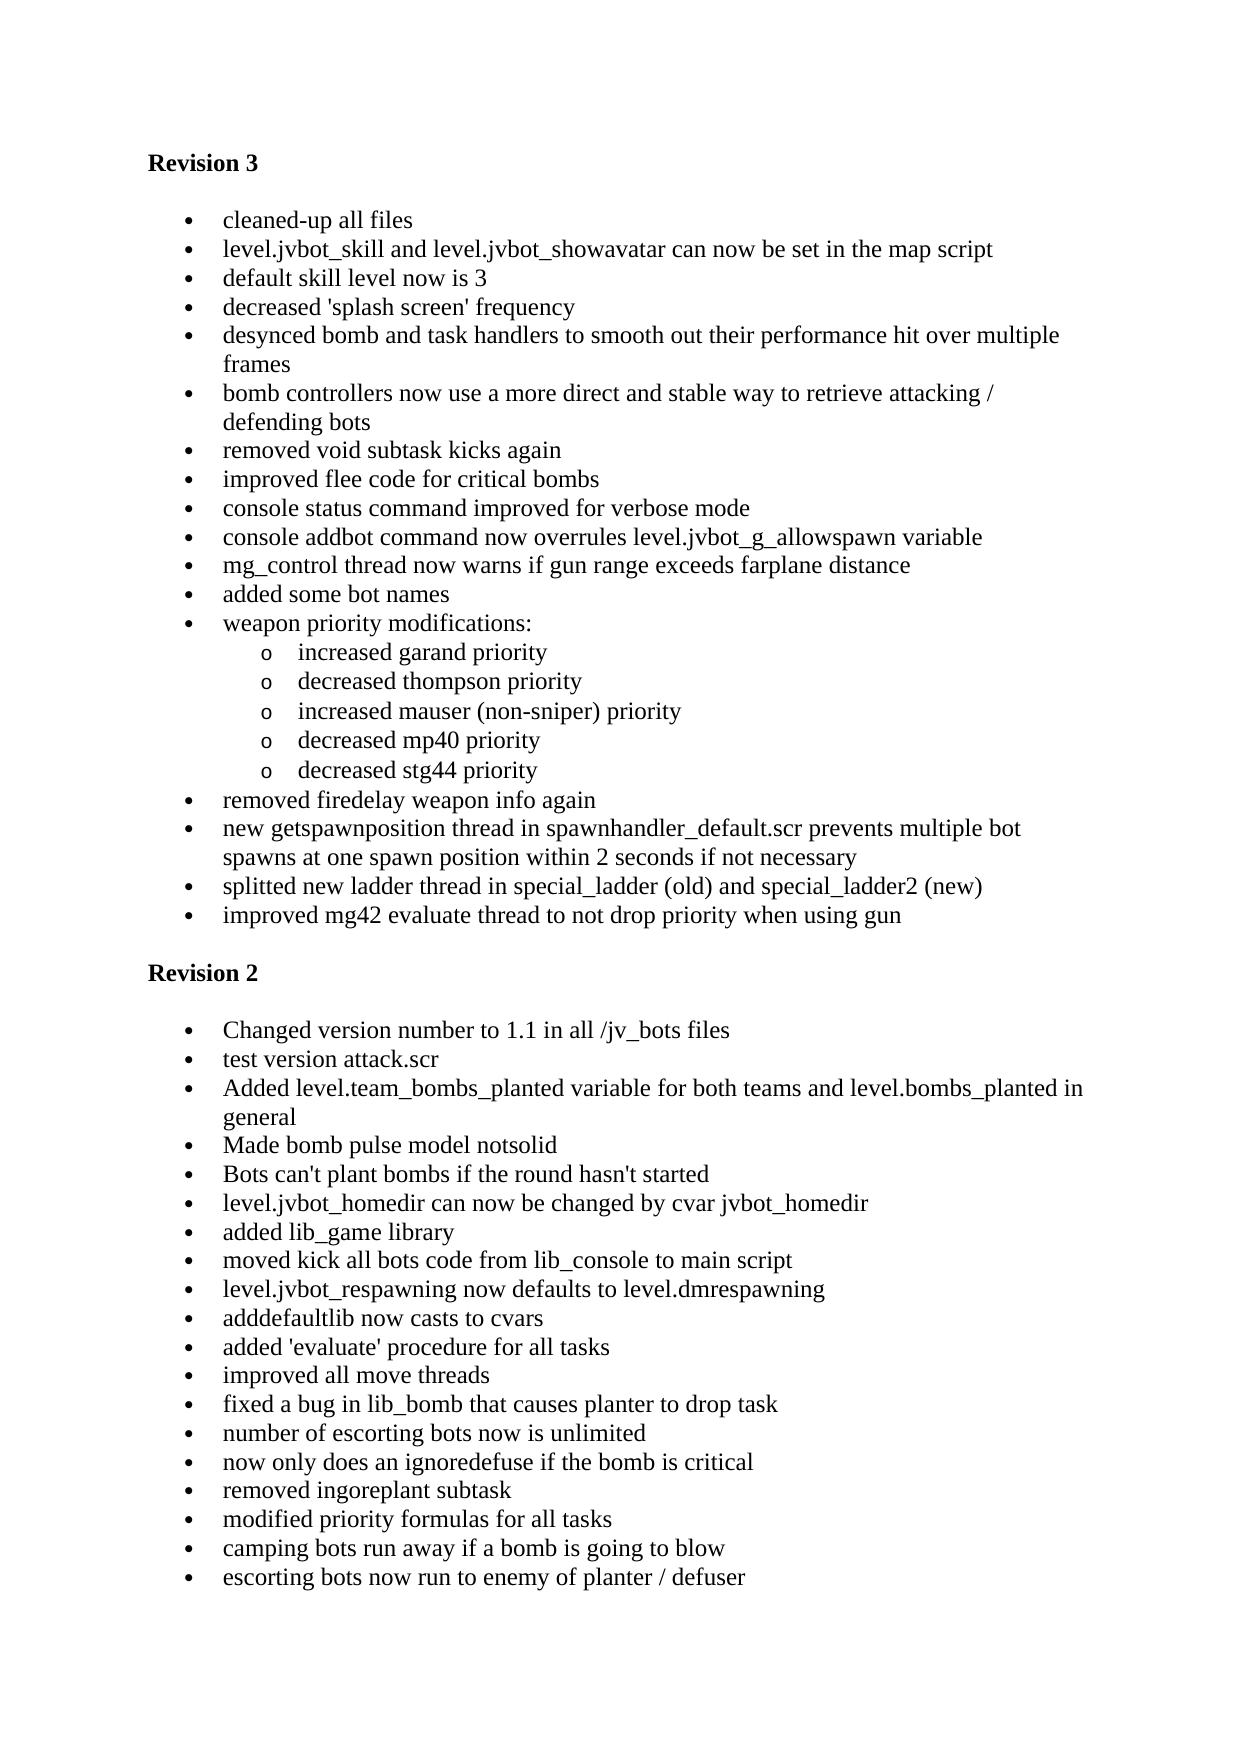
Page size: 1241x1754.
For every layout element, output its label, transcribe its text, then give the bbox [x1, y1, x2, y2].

list decreased mp40 priority [260, 726, 1093, 755]
list increased garand priority [260, 637, 1093, 666]
list weapon priority modifications: [185, 608, 1093, 637]
list Made bomb pulse model notsolid [185, 1131, 1093, 1159]
text Revision 2 [148, 958, 1093, 986]
list level.jvbot_respawning now defaults to level.dmrespawning [185, 1274, 1093, 1303]
list new getspawnposition thread in spawnhandler_default.scr prevents multiple bot spawns at one spawn position within 2 seconds if not necessary [185, 813, 1093, 871]
list default skill level now is 3 [185, 263, 1093, 292]
list removed ingoreplant subtask [185, 1476, 1093, 1504]
list level.jvbot_skill and level.jvbot_showavatar can now be set in the map script [185, 234, 1093, 263]
list mg_control thread now warns if gun range exceeds farplane distance [185, 551, 1093, 579]
list added some bot names [185, 579, 1093, 608]
list modified priority formulas for all tasks [185, 1504, 1093, 1533]
list increased mauser (non-sniper) priority [260, 696, 1093, 726]
list camping bots run away if a bomb is going to blow [185, 1533, 1093, 1562]
list test version attack.scr [185, 1044, 1093, 1073]
list escorting bots now run to enemy of planter / defuser [185, 1562, 1093, 1591]
list removed firedelay weapon info again [185, 785, 1093, 813]
list console status command improved for verbose mode [185, 493, 1093, 522]
list desynced bomb and task handlers to smooth out their performance hit over multiple frames [185, 321, 1093, 378]
list Bots can't plant bombs if the round hasn't started [185, 1159, 1093, 1188]
list bomb controllers now use a more direct and stable way to retrieve attacking / defending bots [185, 378, 1093, 436]
list adddefaultlib now casts to cvars [185, 1303, 1093, 1332]
list splitted new ladder thread in special_ladder (old) and special_ladder2 (new) [185, 871, 1093, 900]
list Added level.team_bombs_planted variable for both teams and level.bombs_planted in general [185, 1073, 1093, 1131]
list level.jvbot_homedir can now be changed by cvar jvbot_homedir [185, 1188, 1093, 1217]
list now only does an ignoredefuse if the bomb is critical [185, 1447, 1093, 1476]
list console addbot command now overrules level.jvbot_g_allowspawn variable [185, 522, 1093, 551]
list Changed version number to 1.1 in all /jv_bots files [185, 1016, 1093, 1044]
list improved flee code for critical bombs [185, 464, 1093, 493]
list added lib_game library [185, 1217, 1093, 1246]
list number of escorting bots now is unlimited [185, 1418, 1093, 1447]
text Revision 3 [148, 148, 1093, 176]
list moved kick all bots code from lib_console to main script [185, 1246, 1093, 1274]
list fixed a bug in lib_bomb that causes planter to drop task [185, 1389, 1093, 1418]
list removed void subtask kicks again [185, 436, 1093, 464]
list decreased thompson priority [260, 666, 1093, 696]
list cleaned-up all files [185, 206, 1093, 234]
list improved mg42 evaluate thread to not drop priority when using gun [185, 900, 1093, 928]
list decreased stg44 priority [260, 755, 1093, 785]
list decreased 'splash screen' frequency [185, 292, 1093, 321]
list added 'evaluate' procedure for all tasks [185, 1332, 1093, 1361]
list improved all move threads [185, 1361, 1093, 1389]
